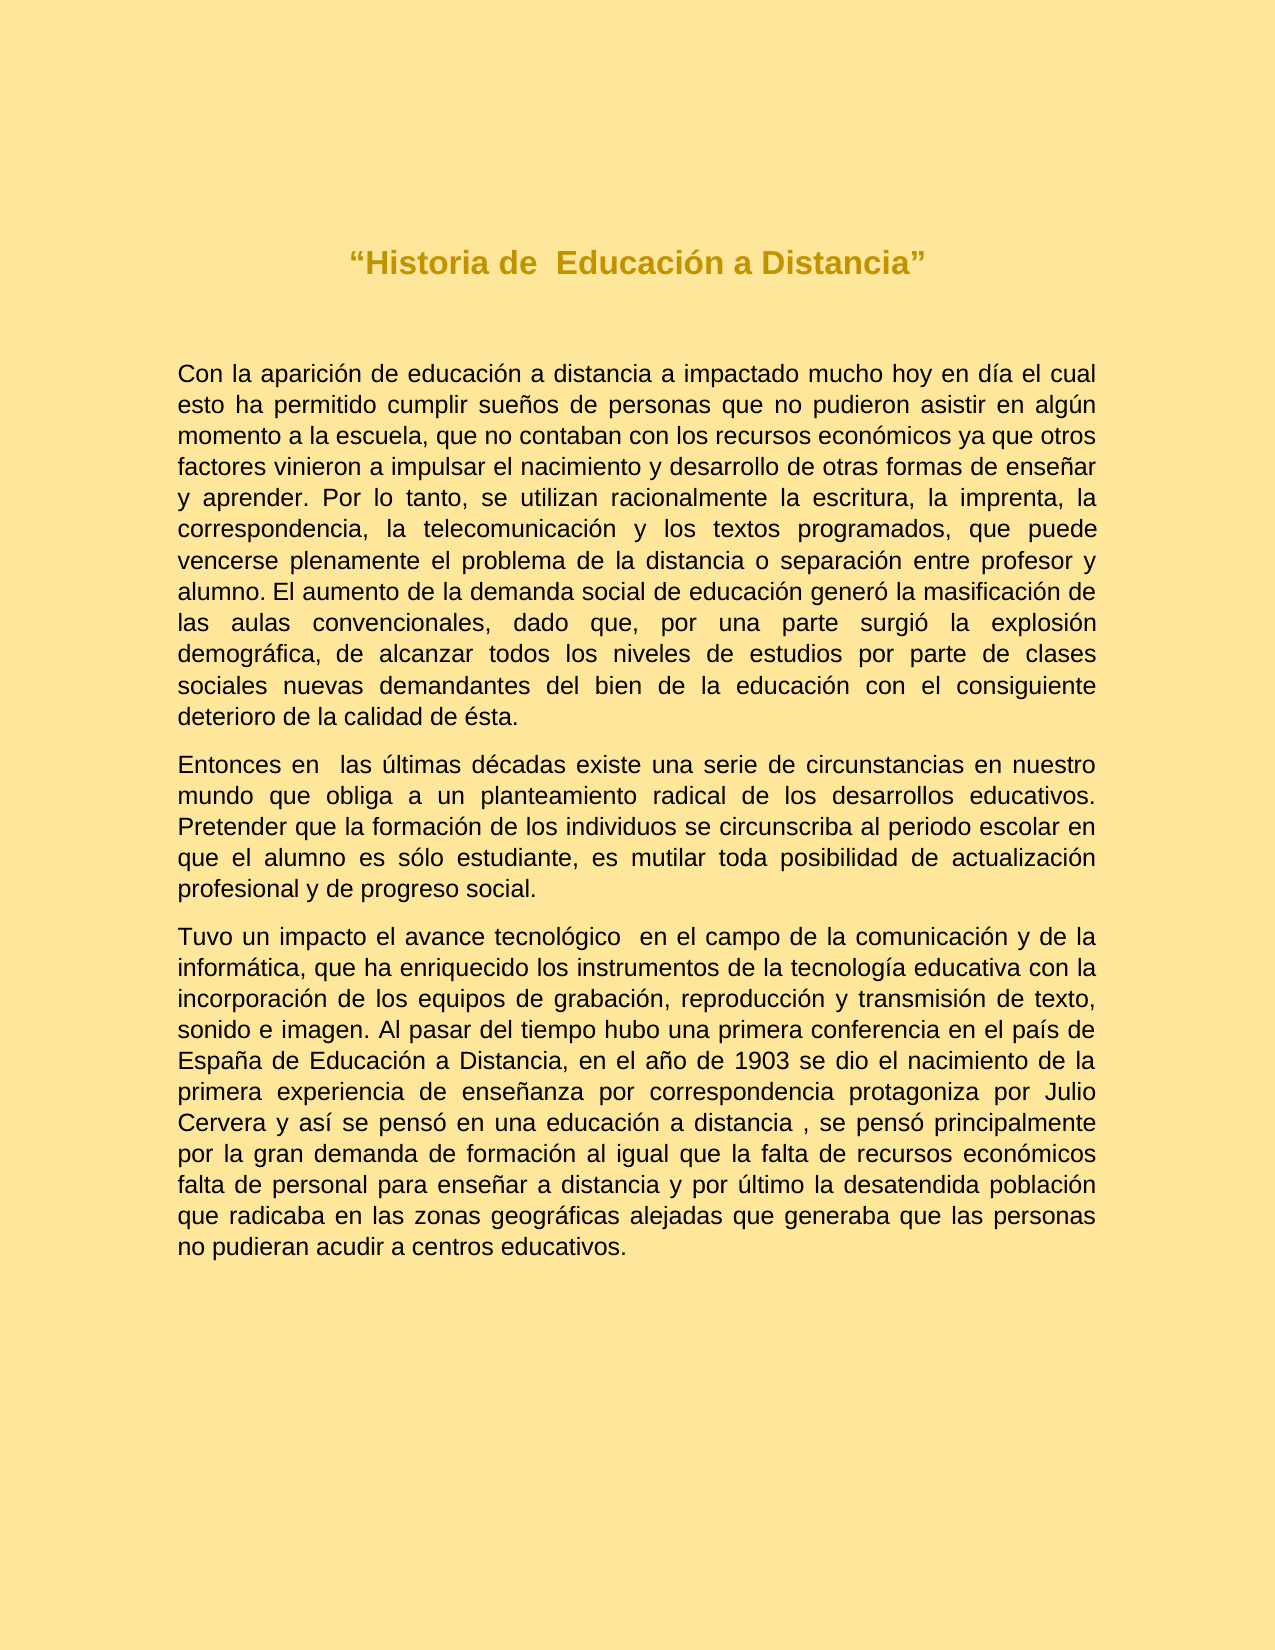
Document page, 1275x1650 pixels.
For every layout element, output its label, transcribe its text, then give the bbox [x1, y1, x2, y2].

text Entonces en las últimas décadas existe una serie de circunstancias en nuestro mundo que obliga a un planteamiento radical de los desarrollos educativos. Pretender que la formación de los individuos se circunscriba al periodo escolar en que el alumno es sólo estudiante, es mutilar toda posibilidad de actualización profesional y de progreso social. [177, 750, 1098, 903]
text “Historia de Educación a Distancia” [177, 243, 1098, 281]
text Tuvo un impacto el avance tecnológico en el campo de la comunicación y de la informática, que ha enriquecido los instrumentos de la tecnología educativa con la incorporación de los equipos de grabación, reproducción y transmisión de texto, sonido e imagen. Al pasar del tiempo hubo una primera conferencia en el país de España de Educación a Distancia, en el año de 1903 se dio el nacimiento de la primera experiencia de enseñanza por correspondencia protagoniza por Julio Cervera y así se pensó en una educación a distancia , se pensó principalmente por la gran demanda de formación al igual que la falta de recursos económicos falta de personal para enseñar a distancia y por último la desatendida población que radicaba en las zonas geográficas alejadas que generaba que las personas no pudieran acudir a centros educativos. [177, 922, 1098, 1261]
text Con la aparición de educación a distancia a impactado mucho hoy en día el cual esto ha permitido cumplir sueños de personas que no pudieron asistir en algún momento a la escuela, que no contaban con los recursos económicos ya que otros factores vinieron a impulsar el nacimiento y desarrollo de otras formas de enseñar y aprender. Por lo tanto, se utilizan racionalmente la escritura, la imprenta, la correspondencia, la telecomunicación y los textos programados, que puede vencerse plenamente el problema de la distancia o separación entre profesor y alumno. El aumento de la demanda social de educación generó la masificación de las aulas convencionales, dado que, por una parte surgió la explosión demográfica, de alcanzar todos los niveles de estudios por parte de clases sociales nuevas demandantes del bien de la educación con el consiguiente deterioro de la calidad de ésta. [177, 359, 1098, 731]
